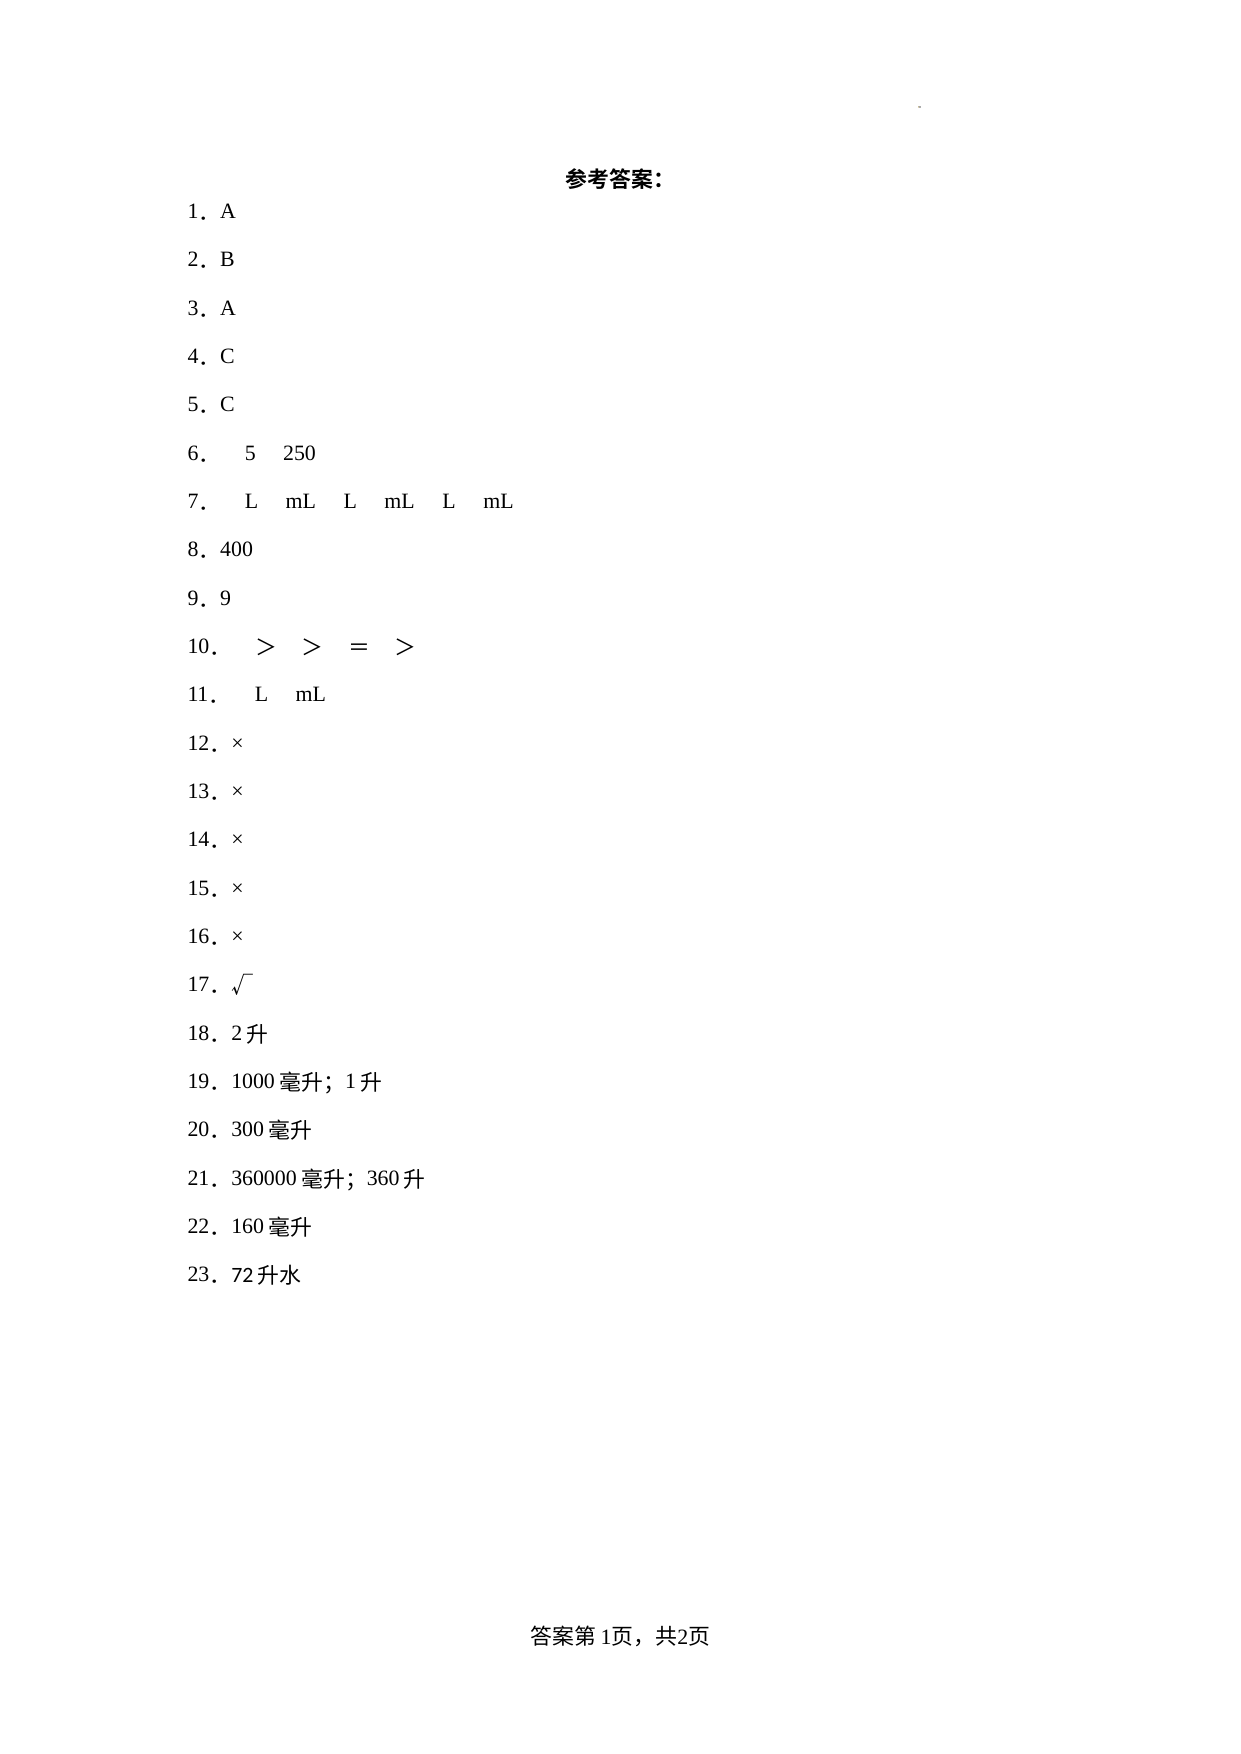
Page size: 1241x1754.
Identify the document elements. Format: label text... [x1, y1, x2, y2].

text 21．360000毫升；360升 [187, 1161, 1053, 1194]
text 11． L mL [187, 678, 1053, 710]
text 5．C [187, 388, 1053, 420]
text 13．× [187, 774, 1053, 807]
text 22．160毫升 [187, 1209, 1053, 1242]
text 20．300毫升 [187, 1113, 1053, 1145]
text 15．× [187, 871, 1053, 904]
text 3．A [187, 291, 1053, 324]
text 12．× [187, 726, 1053, 759]
text 19．1000毫升；1升 [187, 1064, 1053, 1097]
text 7． L mL L mL L mL [187, 484, 1053, 517]
text 9．9 [187, 581, 1053, 614]
text 参考答案： [187, 162, 1053, 194]
text 16．× [187, 919, 1053, 952]
text 23．72升水 [187, 1258, 1053, 1290]
text 1．A [187, 194, 1053, 227]
text 18．2升 [187, 1016, 1053, 1049]
text 10． ＞ ＞ ＝ ＞ [187, 629, 1053, 662]
text 4．C [187, 339, 1053, 372]
text 8．400 [187, 533, 1053, 565]
text 14．× [187, 823, 1053, 855]
text 2．B [187, 243, 1053, 275]
text 6． 5 250 [187, 436, 1053, 469]
text 17．√ [187, 968, 1053, 1000]
